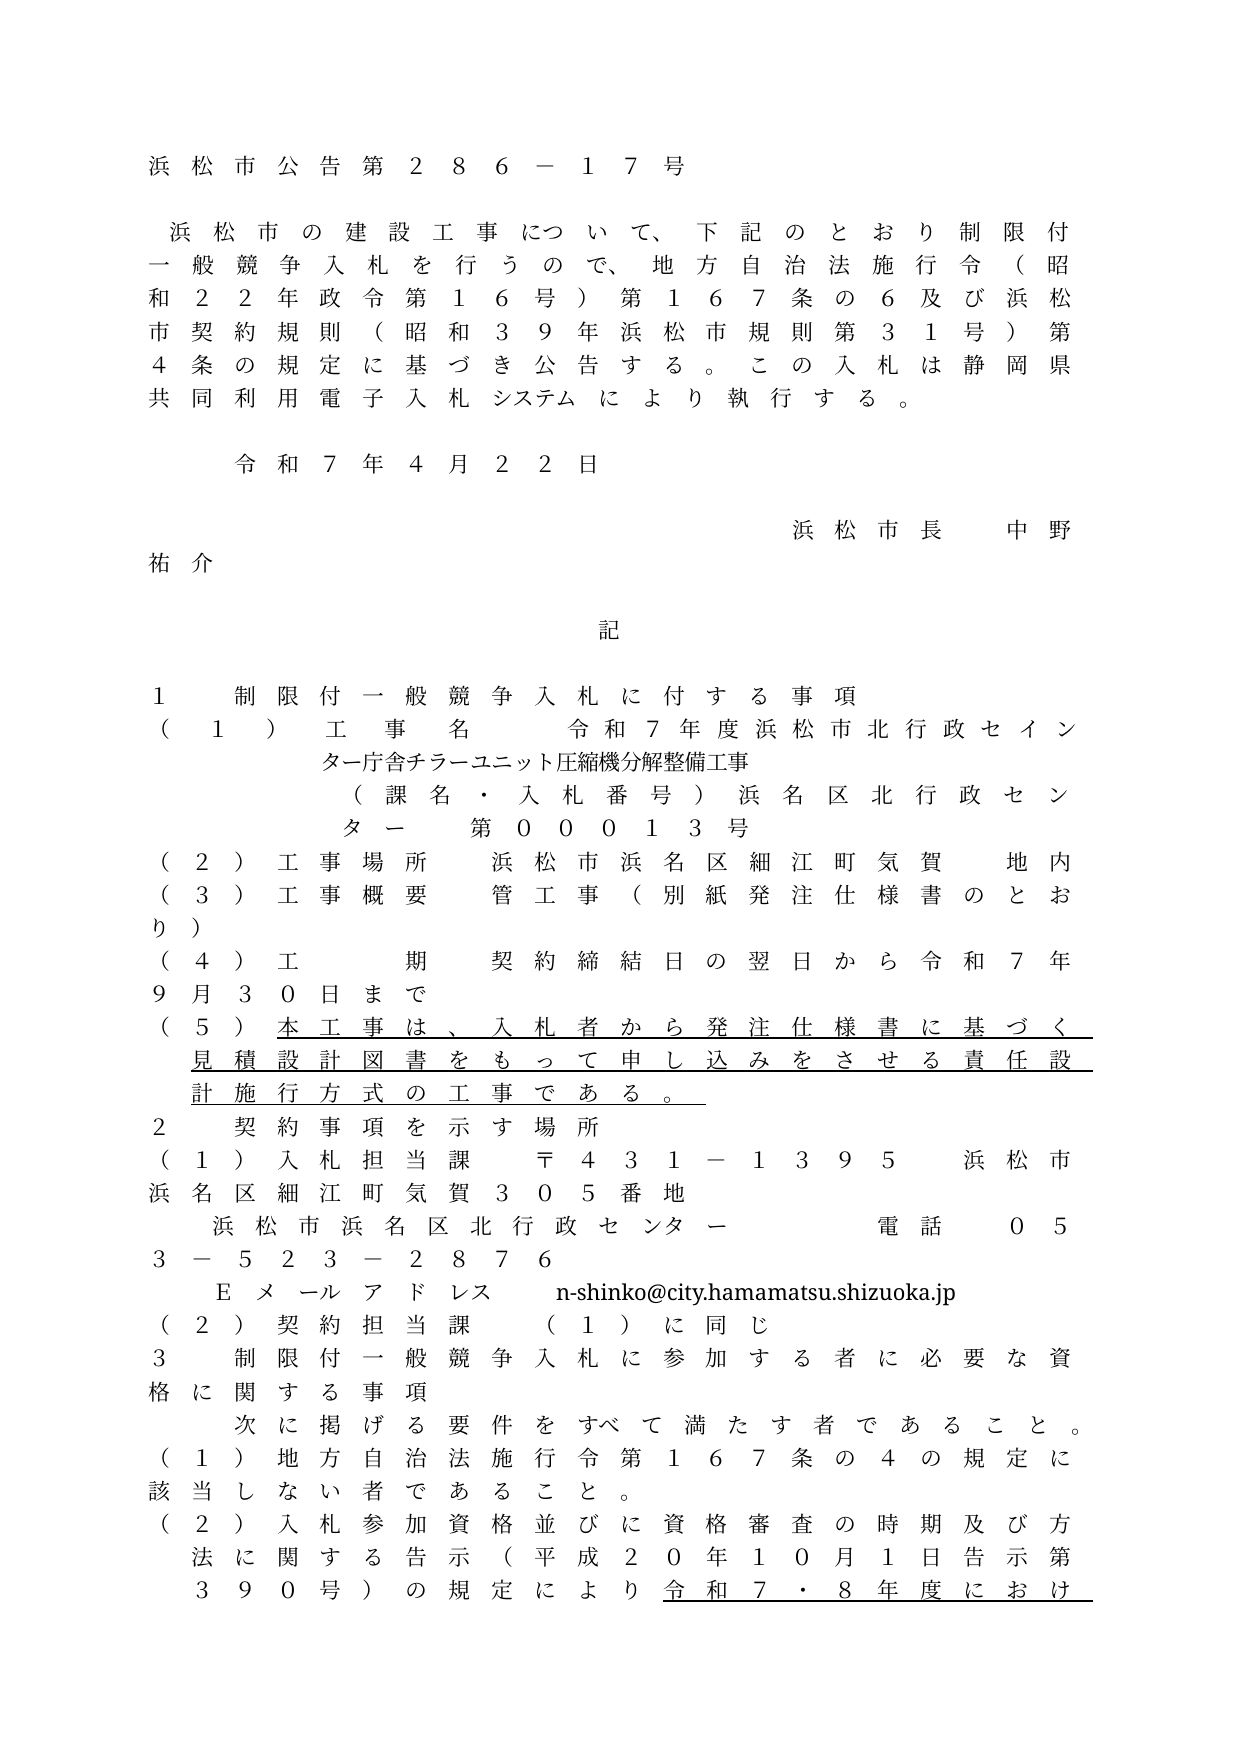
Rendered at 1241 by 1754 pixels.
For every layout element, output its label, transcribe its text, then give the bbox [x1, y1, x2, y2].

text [148, 1506, 1092, 1606]
text 浜松市長 中野 祐介 [148, 513, 1092, 579]
text （５）本工事は、入札者から発注仕様書に基づく見積設計図書をもって申し込みをさせる責任設計施行方式の工事である。 [148, 1009, 1092, 1109]
text 浜松市公告第２８６－１７号 [148, 148, 1092, 181]
text （２）工事場所 浜松市浜名区細江町気賀 地内 [148, 844, 1092, 877]
text （１）工事名 令和７年度浜松市北行政セインター庁舎チラーユニット圧縮機分解整備工事 [148, 711, 1078, 778]
text （１）入札担当課 〒４３１－１３９５ 浜松市浜名区細江町気賀３０５番地 [148, 1142, 1092, 1208]
text 浜松市浜名区北行政センター 電話 ０５３－５２３－２８７６ [148, 1208, 1092, 1274]
text 令和７年４月２２日 [148, 446, 1092, 479]
text （課名・入札番号）浜名区北行政センター 第０００１３号 [320, 778, 1092, 844]
text （４）工 期 契約締結日の翌日から令和７年９月３０日まで [148, 943, 1092, 1009]
text ３ 制限付一般競争入札に参加する者に必要な資格に関する事項 [148, 1341, 1092, 1407]
text 記 [148, 612, 1092, 645]
text 浜松市の建設工事について、下記のとおり制限付一般競争入札を行うので、地方自治法施行令（昭和２２年政令第１６号）第１６７条の６及び浜松市契約規則（昭和３９年浜松市規則第３１号）第４条の規定に基づき公告する。この入札は静岡県共同利用電子入札システムにより執行する。 [148, 214, 1092, 413]
text （３）工事概要 管工事（別紙発注仕様書のとおり） [148, 877, 1092, 943]
text １ 制限付一般競争入札に付する事項 [148, 678, 1092, 711]
text （１）地方自治法施行令第１６７条の４の規定に該当しない者であること。 [148, 1440, 1092, 1506]
text （２）契約担当課 （１）に同じ [148, 1308, 1092, 1341]
text 次に掲げる要件をすべて満たす者であること。 [148, 1407, 1092, 1440]
text Ｅメールアドレス n-shinko@city.hamamatsu.shizuoka.jp [148, 1274, 1092, 1308]
text ２ 契約事項を示す場所 [148, 1109, 1092, 1142]
